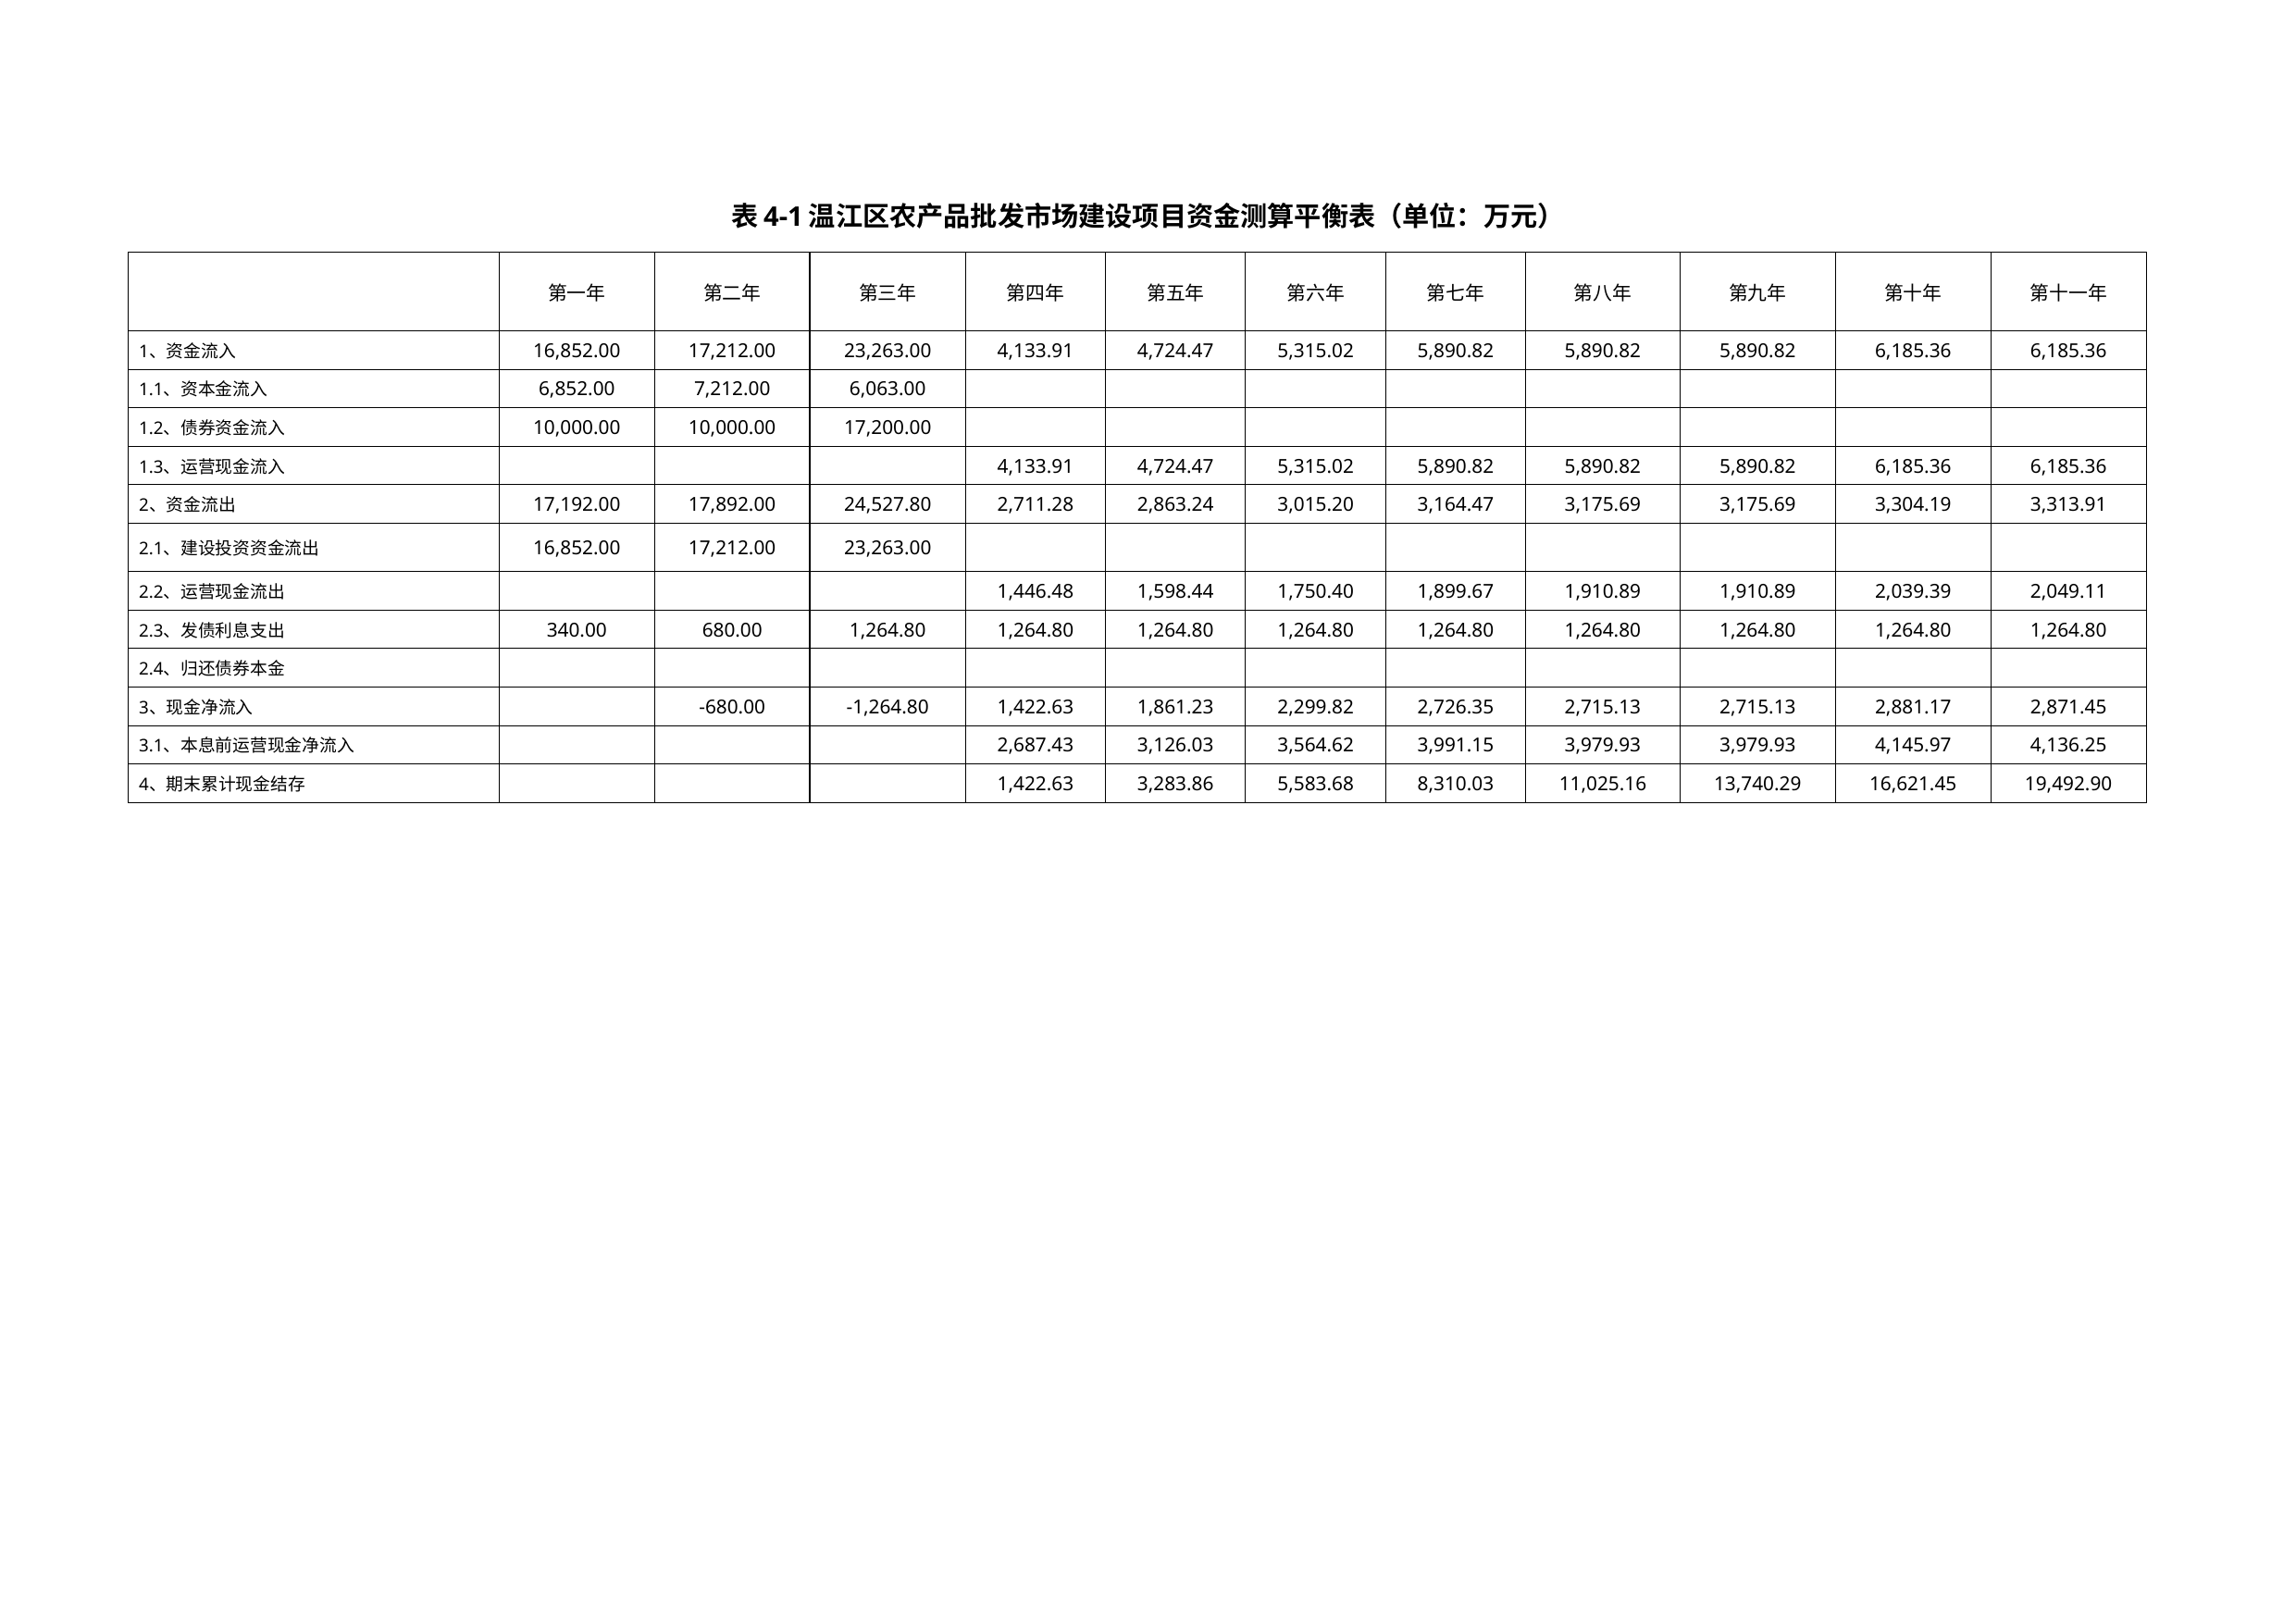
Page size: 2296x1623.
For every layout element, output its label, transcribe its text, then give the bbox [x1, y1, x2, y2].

table_cell 5,890.82 [1681, 331, 1835, 368]
table_cell 1,446.48 [966, 572, 1105, 610]
table_header 第十一年 [1992, 253, 2146, 330]
table_cell [811, 572, 965, 610]
table_cell 11,025.16 [1526, 764, 1680, 802]
table_header 第四年 [966, 253, 1105, 330]
table_cell 3,313.91 [1992, 485, 2146, 523]
table_cell [1106, 370, 1245, 407]
table_cell 3,304.19 [1836, 485, 1991, 523]
table_cell 2.4、归还债券本金 [129, 649, 499, 687]
table_cell [1836, 370, 1991, 407]
table_cell 4,133.91 [966, 447, 1105, 484]
table_cell [1386, 408, 1525, 446]
table_cell [1681, 524, 1835, 571]
table_cell 10,000.00 [500, 408, 654, 446]
table_cell [966, 649, 1105, 687]
table_cell [1246, 408, 1385, 446]
table_cell [966, 524, 1105, 571]
table_cell 2.1、建设投资资金流出 [129, 524, 499, 571]
table_cell 23,263.00 [811, 524, 965, 571]
table_cell 1、资金流入 [129, 331, 499, 368]
table_cell 24,527.80 [811, 485, 965, 523]
table_cell 10,000.00 [655, 408, 809, 446]
table_cell 4,133.91 [966, 331, 1105, 368]
table_cell 23,263.00 [811, 331, 965, 368]
table_cell 3,175.69 [1681, 485, 1835, 523]
table_cell 3,015.20 [1246, 485, 1385, 523]
table_cell [1526, 649, 1680, 687]
table_cell [1526, 524, 1680, 571]
table_cell [966, 370, 1105, 407]
table_cell 1,598.44 [1106, 572, 1245, 610]
table_cell 3,164.47 [1386, 485, 1525, 523]
table_cell 3,979.93 [1526, 726, 1680, 763]
table_cell 2,715.13 [1681, 688, 1835, 725]
table_cell [500, 572, 654, 610]
table_header [129, 253, 499, 330]
table_cell 5,583.68 [1246, 764, 1385, 802]
table_cell [655, 572, 809, 610]
table_cell [1681, 370, 1835, 407]
table_cell 3.1、本息前运营现金净流入 [129, 726, 499, 763]
table_cell [1386, 649, 1525, 687]
table_cell 5,315.02 [1246, 331, 1385, 368]
table_cell [1526, 370, 1680, 407]
table_cell 6,063.00 [811, 370, 965, 407]
table_cell 2,726.35 [1386, 688, 1525, 725]
table_cell 4,136.25 [1992, 726, 2146, 763]
table_header 第五年 [1106, 253, 1245, 330]
table_header 第七年 [1386, 253, 1525, 330]
table_cell 1.3、运营现金流入 [129, 447, 499, 484]
table_cell [1992, 524, 2146, 571]
table_cell [1992, 370, 2146, 407]
table_cell 1,264.80 [1526, 611, 1680, 648]
table_cell 1,264.80 [966, 611, 1105, 648]
table_cell 5,890.82 [1386, 331, 1525, 368]
table_header 第八年 [1526, 253, 1680, 330]
table_cell [1106, 524, 1245, 571]
table_cell [811, 764, 965, 802]
table_cell 3,175.69 [1526, 485, 1680, 523]
table_cell 3,126.03 [1106, 726, 1245, 763]
table_cell [1246, 370, 1385, 407]
table_cell 1,899.67 [1386, 572, 1525, 610]
table_cell [500, 726, 654, 763]
table_header 第六年 [1246, 253, 1385, 330]
table_cell 3,979.93 [1681, 726, 1835, 763]
table_cell [655, 447, 809, 484]
table_cell 17,212.00 [655, 524, 809, 571]
table_cell 5,315.02 [1246, 447, 1385, 484]
table_cell 13,740.29 [1681, 764, 1835, 802]
table_cell 2,687.43 [966, 726, 1105, 763]
table_cell 2,871.45 [1992, 688, 2146, 725]
table_header 第三年 [811, 253, 965, 330]
table_cell 16,621.45 [1836, 764, 1991, 802]
table_cell 3、现金净流入 [129, 688, 499, 725]
table_cell 1,910.89 [1526, 572, 1680, 610]
table_cell 1,264.80 [1681, 611, 1835, 648]
table_cell -1,264.80 [811, 688, 965, 725]
table_cell [500, 447, 654, 484]
table_cell [1246, 649, 1385, 687]
table_cell 4、期末累计现金结存 [129, 764, 499, 802]
table_cell 680.00 [655, 611, 809, 648]
table_cell 4,145.97 [1836, 726, 1991, 763]
table_cell 5,890.82 [1526, 447, 1680, 484]
table_header 第九年 [1681, 253, 1835, 330]
table_cell 1,750.40 [1246, 572, 1385, 610]
table_cell [811, 649, 965, 687]
table_cell [655, 726, 809, 763]
table_cell [1526, 408, 1680, 446]
table_cell 1,264.80 [1106, 611, 1245, 648]
table_cell 5,890.82 [1386, 447, 1525, 484]
table_cell 1,422.63 [966, 764, 1105, 802]
table_cell 17,192.00 [500, 485, 654, 523]
table_cell 17,212.00 [655, 331, 809, 368]
table_cell 6,852.00 [500, 370, 654, 407]
table_cell [1386, 370, 1525, 407]
table_cell 6,185.36 [1992, 331, 2146, 368]
table_cell 3,564.62 [1246, 726, 1385, 763]
table_cell [1106, 649, 1245, 687]
table_cell 1.1、资本金流入 [129, 370, 499, 407]
table_cell 17,200.00 [811, 408, 965, 446]
table_cell 1,264.80 [1386, 611, 1525, 648]
table_cell 6,185.36 [1992, 447, 2146, 484]
table_cell 2,863.24 [1106, 485, 1245, 523]
table_cell 2,715.13 [1526, 688, 1680, 725]
table_cell [1106, 408, 1245, 446]
table_cell [1386, 524, 1525, 571]
table_cell [655, 649, 809, 687]
table_cell [1836, 408, 1991, 446]
table_cell 1,910.89 [1681, 572, 1835, 610]
table_cell 5,890.82 [1526, 331, 1680, 368]
table_cell 2,299.82 [1246, 688, 1385, 725]
table_header 第一年 [500, 253, 654, 330]
table_cell 1,264.80 [1992, 611, 2146, 648]
table_cell [500, 649, 654, 687]
table_cell [1681, 408, 1835, 446]
table_cell 16,852.00 [500, 524, 654, 571]
table_cell 2,049.11 [1992, 572, 2146, 610]
table_cell 3,283.86 [1106, 764, 1245, 802]
table_cell 340.00 [500, 611, 654, 648]
table_cell 4,724.47 [1106, 447, 1245, 484]
table_cell [500, 764, 654, 802]
table_cell 17,892.00 [655, 485, 809, 523]
table_cell [1992, 649, 2146, 687]
table_cell 2、资金流出 [129, 485, 499, 523]
table_cell [1681, 649, 1835, 687]
table_cell 1,861.23 [1106, 688, 1245, 725]
table_cell 19,492.90 [1992, 764, 2146, 802]
text 表4-1温江区农产品批发市场建设项目资金测算平衡表（单位：万元） [139, 178, 2156, 252]
table_cell [1836, 649, 1991, 687]
table_cell 1.2、债券资金流入 [129, 408, 499, 446]
table_cell 6,185.36 [1836, 331, 1991, 368]
table_cell [811, 447, 965, 484]
table_cell 1,422.63 [966, 688, 1105, 725]
table_cell 16,852.00 [500, 331, 654, 368]
table_cell 3,991.15 [1386, 726, 1525, 763]
table_cell 2,881.17 [1836, 688, 1991, 725]
table_cell 1,264.80 [811, 611, 965, 648]
table_cell -680.00 [655, 688, 809, 725]
table_cell [655, 764, 809, 802]
table_cell [1992, 408, 2146, 446]
table_cell 2.3、发债利息支出 [129, 611, 499, 648]
table_cell [811, 726, 965, 763]
table_cell 2,039.39 [1836, 572, 1991, 610]
table_cell 2.2、运营现金流出 [129, 572, 499, 610]
table_cell 4,724.47 [1106, 331, 1245, 368]
table_cell [1836, 524, 1991, 571]
table_cell [500, 688, 654, 725]
table_cell 8,310.03 [1386, 764, 1525, 802]
table_cell 7,212.00 [655, 370, 809, 407]
table_cell 6,185.36 [1836, 447, 1991, 484]
table_header 第十年 [1836, 253, 1991, 330]
table_header 第二年 [655, 253, 809, 330]
table_cell [1246, 524, 1385, 571]
table_cell 2,711.28 [966, 485, 1105, 523]
table_cell 5,890.82 [1681, 447, 1835, 484]
table_cell [966, 408, 1105, 446]
table_cell 1,264.80 [1246, 611, 1385, 648]
table_cell 1,264.80 [1836, 611, 1991, 648]
